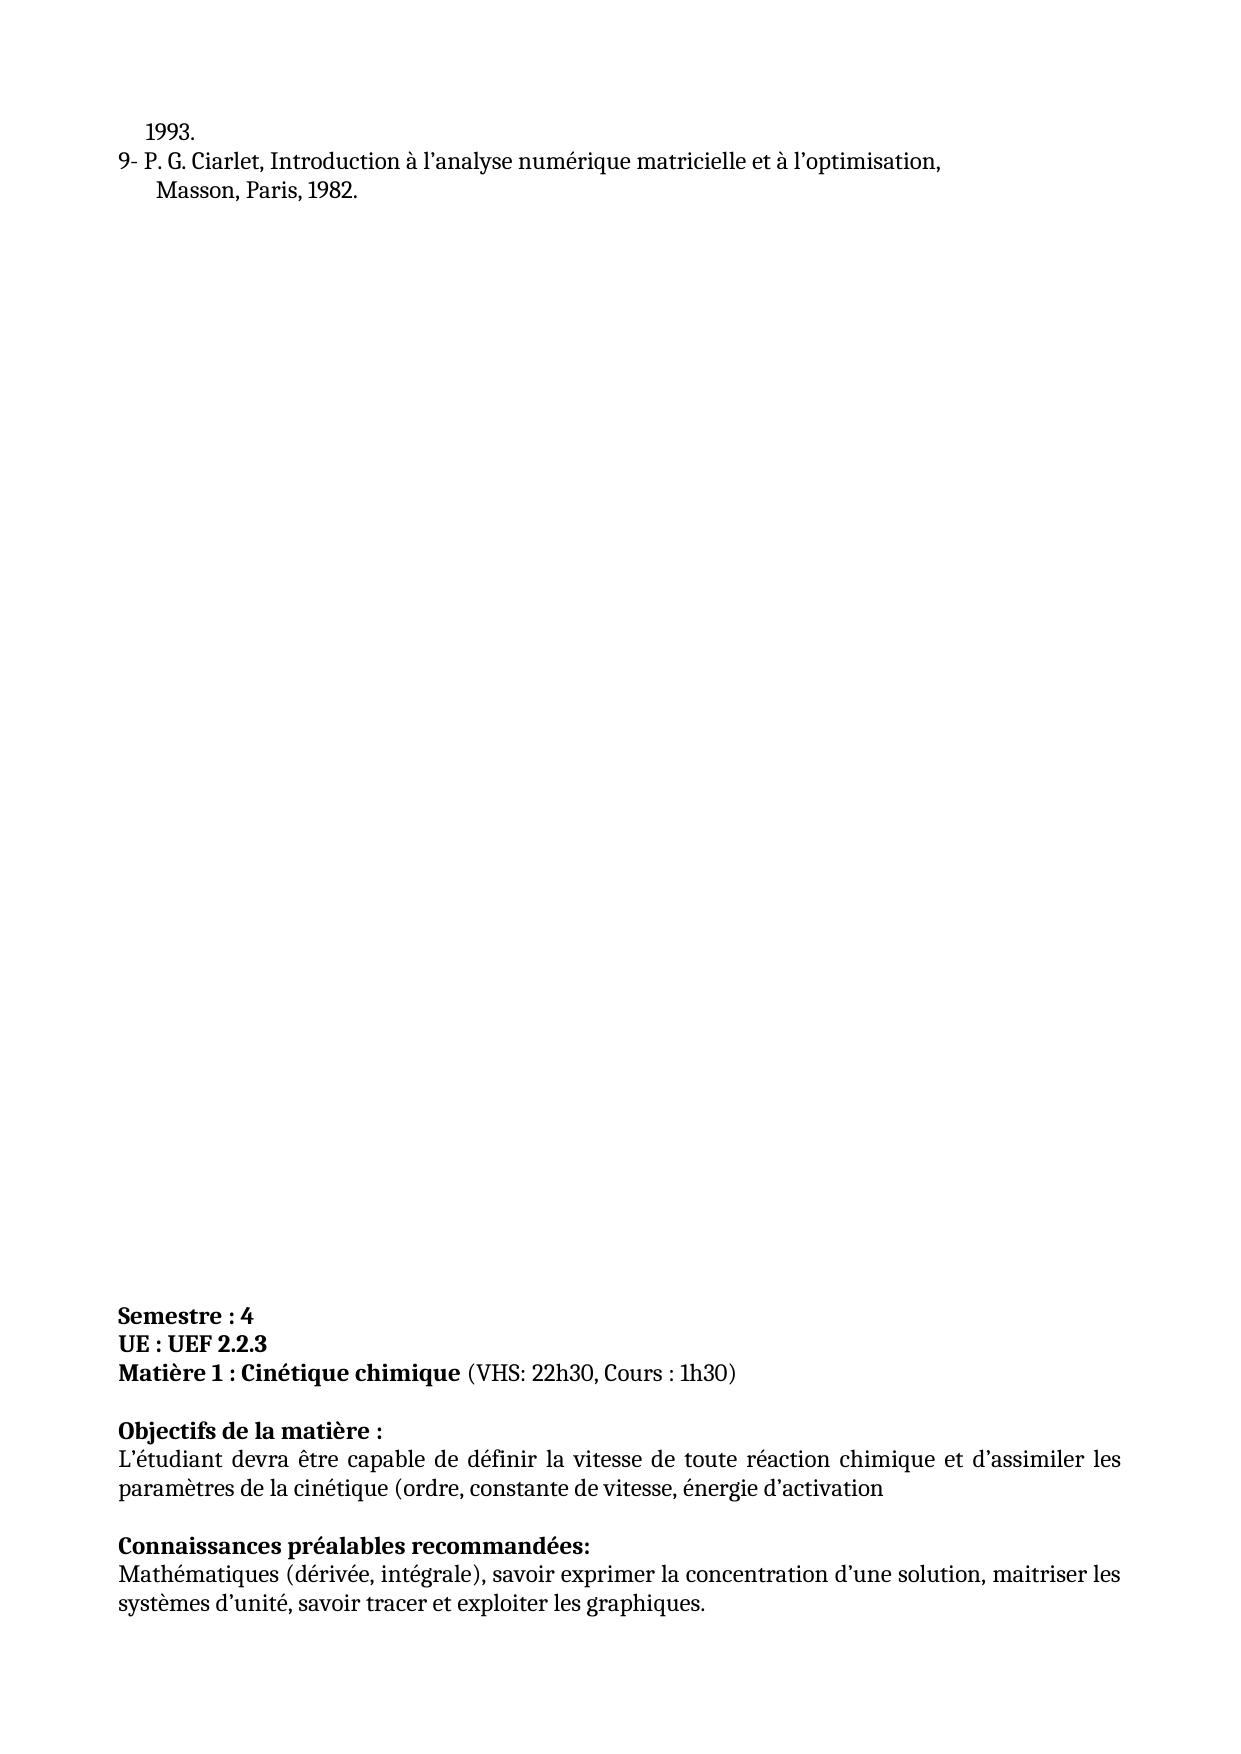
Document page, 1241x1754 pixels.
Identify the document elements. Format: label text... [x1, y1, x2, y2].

text UE : UEF 2.2.3 [118, 1330, 1122, 1359]
text Mathématiques (dérivée, intégrale), savoir exprimer la concentration d’une solution, maitriser les systèmes d’unité, savoir tracer et exploiter les graphiques. [118, 1560, 1122, 1618]
text Semestre : 4 [118, 1302, 1122, 1330]
text Objectifs de la matière : [118, 1417, 1122, 1445]
text Masson, Paris, 1982. [156, 176, 1122, 204]
text Matière 1 : Cinétique chimique (VHS: 22h30, Cours : 1h30) [118, 1359, 1122, 1388]
text 1993. [118, 118, 1122, 147]
text 9- P. G. Ciarlet, Introduction à l’analyse numérique matricielle et à l’optimisation, [118, 147, 1122, 176]
text Connaissances préalables recommandées: [118, 1532, 1122, 1560]
text L’étudiant devra être capable de définir la vitesse de toute réaction chimique et d’assimiler les paramètres de la cinétique (ordre, constante de vitesse, énergie d’activation [118, 1445, 1122, 1503]
